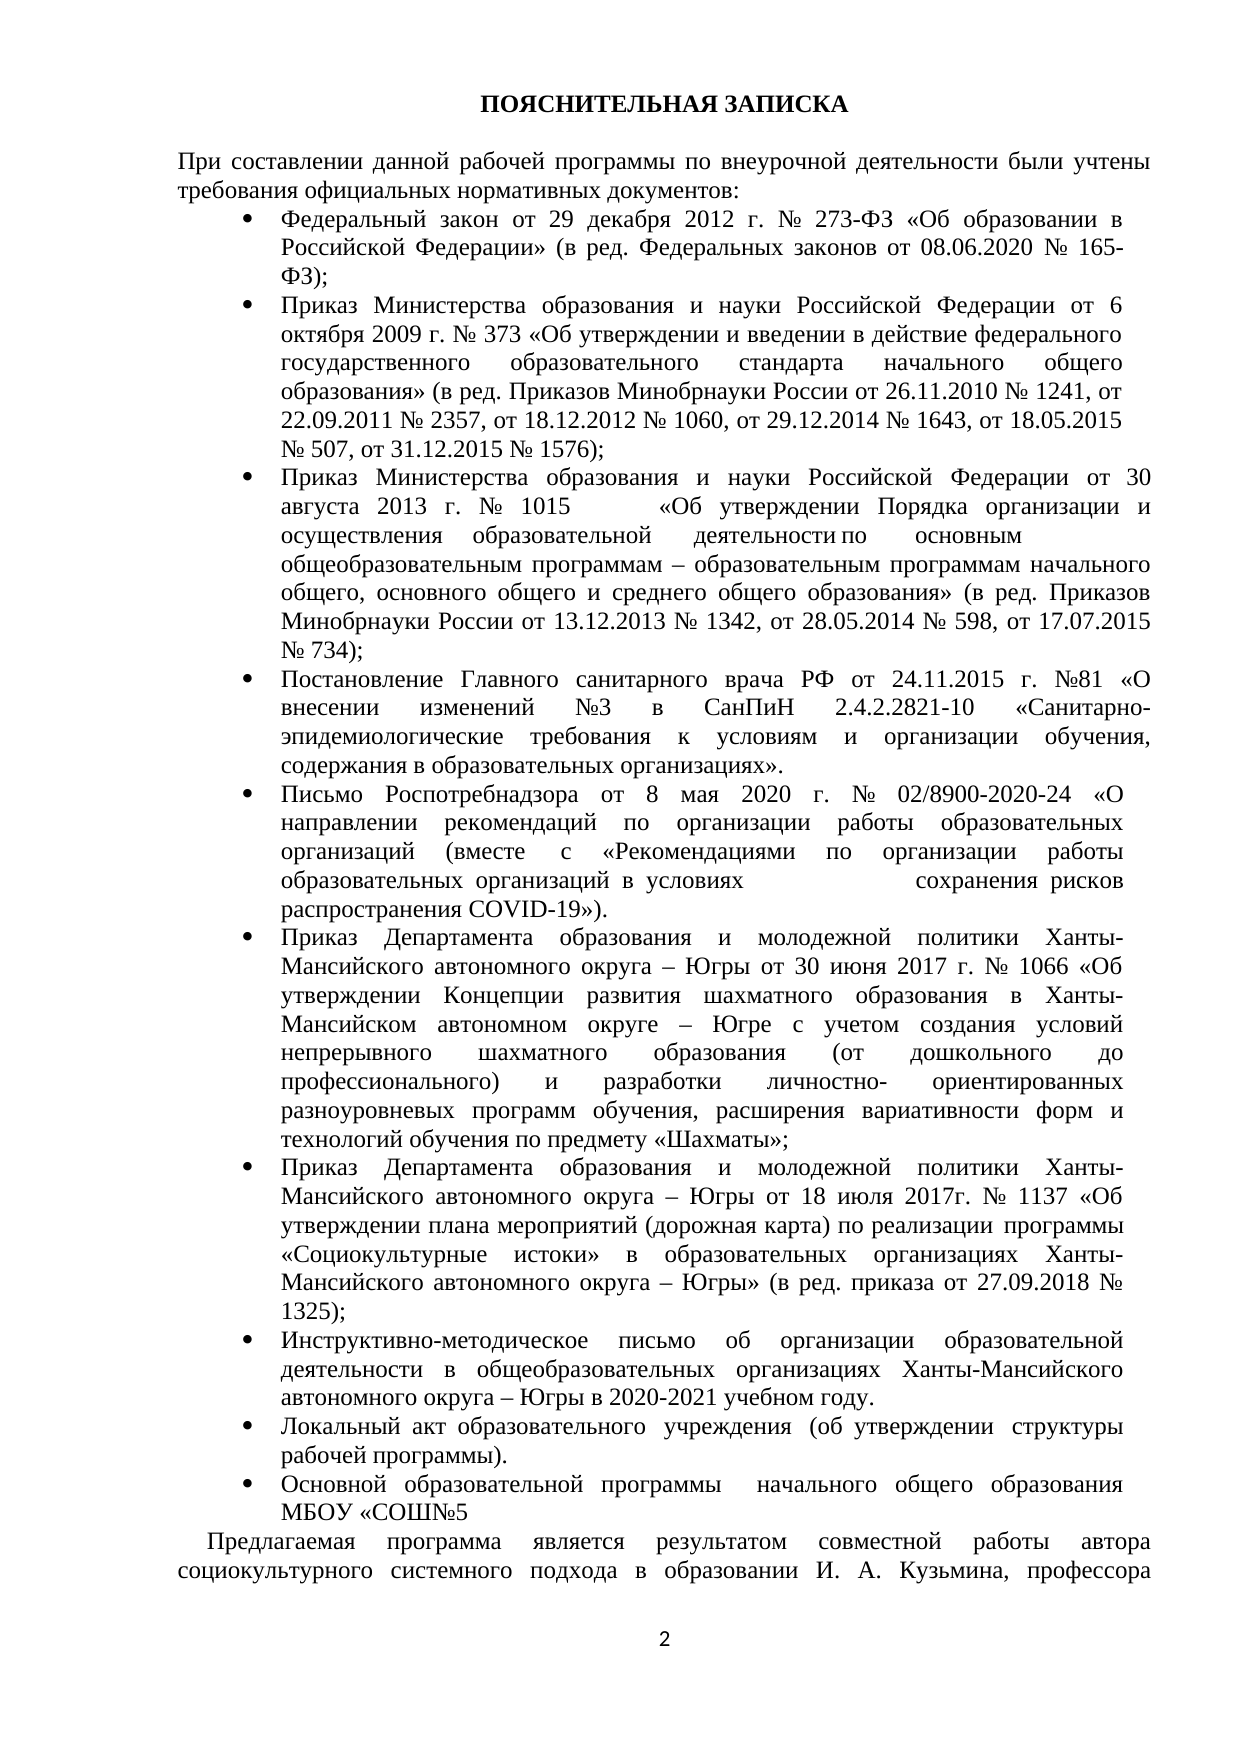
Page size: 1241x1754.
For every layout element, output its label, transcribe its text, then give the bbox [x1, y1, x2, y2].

list Приказ Департамента образования и молодежной политики Ханты- Мансийского автономного округа – Югры от 18 июля 2017г. № 1137 «Об утверждении плана мероприятий (дорожная карта) по реализации программы «Социокультурные истоки» в образовательных организациях Ханты-Мансийского автономного округа – Югры» (в ред. приказа от 27.09.2018 № 1325); [243, 1152, 1124, 1325]
text При составлении данной рабочей программы по внеурочной деятельности были учтены требования официальных нормативных документов: [177, 146, 1152, 204]
list Основной образовательной программы начального общего образования МБОУ «СОШ№5 [243, 1469, 1124, 1526]
list Письмо Роспотребнадзора от 8 мая 2020 г. № 02/8900-2020-24 «О направлении рекомендаций по организации работы образовательных организаций (вместе с «Рекомендациями по организации работы образовательных организаций в условиях сохранения рисков распространения COVID-19»). [243, 779, 1124, 922]
list Постановление Главного санитарного врача РФ от 24.11.2015 г. №81 «О внесении изменений №3 в СанПиН 2.4.2.2821-10 «Санитарно-эпидемиологические требования к условиям и организации обучения, содержания в образовательных организациях». [243, 664, 1152, 779]
text ПОЯСНИТЕЛЬНАЯ ЗАПИСКА [177, 89, 1152, 117]
list Приказ Министерства образования и науки Российской Федерации от 6 октября 2009 г. № 373 «Об утверждении и введении в действие федерального государственного образовательного стандарта начального общего образования» (в ред. Приказов Минобрнауки России от 26.11.2010 № 1241, от 22.09.2011 № 2357, от 18.12.2012 № 1060, от 29.12.2014 № 1643, от 18.05.2015 № 507, от 31.12.2015 № 1576); [243, 290, 1123, 462]
list Приказ Департамента образования и молодежной политики Ханты- Мансийского автономного округа – Югры от 30 июня 2017 г. № 1066 «Об утверждении Концепции развития шахматного образования в Ханты-Мансийском автономном округе – Югре с учетом создания условий непрерывного шахматного образования (от дошкольного до профессионального) и разработки личностно- ориентированных разноуровневых программ обучения, расширения вариативности форм и технологий обучения по предмету «Шахматы»; [243, 922, 1124, 1152]
list Приказ Министерства образования и науки Российской Федерации от 30 августа 2013 г. № 1015 «Об утверждении Порядка организации и осуществления образовательной деятельности по основным общеобразовательным программам – образовательным программам начального общего, основного общего и среднего общего образования» (в ред. Приказов Минобрнауки России от 13.12.2013 № 1342, от 28.05.2014 № 598, от 17.07.2015 № 734); [243, 462, 1152, 664]
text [177, 1526, 1152, 1584]
list Локальный акт образовательного учреждения (об утверждении структуры рабочей программы). [243, 1411, 1124, 1469]
list Федеральный закон от 29 декабря 2012 г. № 273-ФЗ «Об образовании в Российской Федерации» (в ред. Федеральных законов от 08.06.2020 № 165-ФЗ); [243, 204, 1124, 290]
list Инструктивно-методическое письмо об организации образовательной деятельности в общеобразовательных организациях Ханты-Мансийского автономного округа – Югры в 2020-2021 учебном году. [243, 1325, 1124, 1411]
